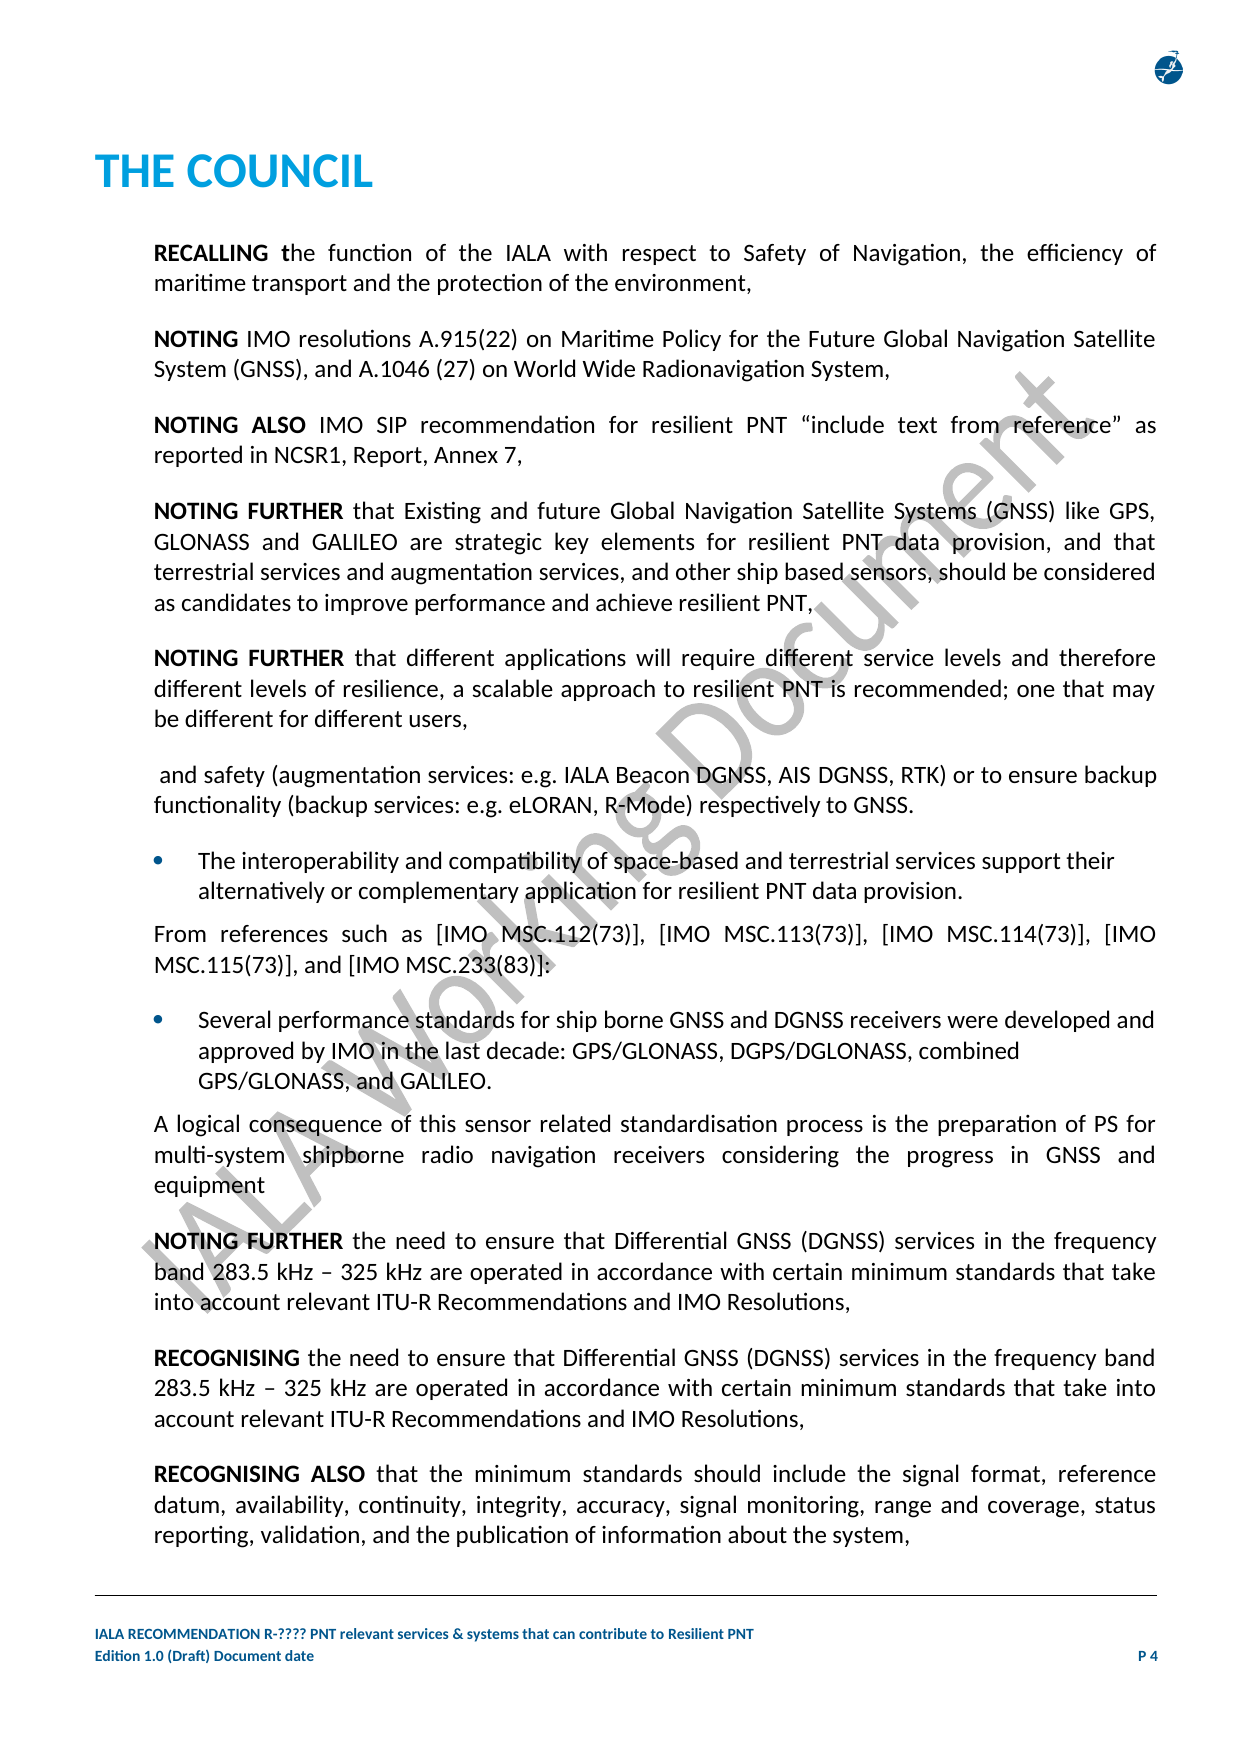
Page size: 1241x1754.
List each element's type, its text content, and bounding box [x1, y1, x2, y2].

text RECOGNISING the need to ensure that Differential GNSS (DGNSS) services in the frequency band 283.5 kHz – 325 kHz are operated in accordance with certain minimum standards that take into account relevant ITU-R Recommendations and IMO Resolutions, [153, 1342, 1157, 1433]
text THE COUNCIL [94, 138, 1157, 199]
text and safety (augmentation services: e.g. IALA Beacon DGNSS, AIS DGNSS, RTK) or to ensure backup functionality (backup services: e.g. eLORAN, R-Mode) respectively to GNSS. [153, 759, 1157, 820]
text NOTING IMO resolutions A.915(22) on Maritime Policy for the Future Global Navigation Satellite System (GNSS), and A.1046 (27) on World Wide Radionavigation System, [153, 323, 1157, 384]
text NOTING FURTHER that Existing and future Global Navigation Satellite Systems (GNSS) like GPS, GLONASS and GALILEO are strategic key elements for resilient PNT data provision, and that terrestrial services and augmentation services, and other ship based sensors, should be considered as candidates to improve performance and achieve resilient PNT, [153, 495, 1157, 617]
text From references such as [IMO MSC.112(73)], [IMO MSC.113(73)], [IMO MSC.114(73)], [IMO MSC.115(73)], and [IMO MSC.233(83)]: [153, 918, 1157, 979]
text The interoperability and compatibility of space-based and terrestrial services support their alternatively or complementary application for resilient PNT data provision. [153, 845, 1157, 906]
text RECOGNISING ALSO that the minimum standards should include the signal format, reference datum, availability, continuity, integrity, accuracy, signal monitoring, range and coverage, status reporting, validation, and the publication of information about the system, [153, 1458, 1157, 1550]
text RECALLING the function of the IALA with respect to Safety of Navigation, the efficiency of maritime transport and the protection of the environment, [153, 237, 1157, 298]
picture [1123, 0, 1241, 119]
text Several performance standards for ship borne GNSS and DGNSS receivers were developed and approved by IMO in the last decade: GPS/GLONASS, DGPS/DGLONASS, combined GPS/GLONASS, and GALILEO. [153, 1004, 1157, 1096]
text NOTING ALSO IMO SIP recommendation for resilient PNT “include text from reference” as reported in NCSR1, Report, Annex 7, [153, 409, 1157, 470]
text A logical consequence of this sensor related standardisation process is the preparation of PS for multi-system shipborne radio navigation receivers considering the progress in GNSS and equipment [153, 1108, 1157, 1200]
text NOTING FURTHER the need to ensure that Differential GNSS (DGNSS) services in the frequency band 283.5 kHz – 325 kHz are operated in accordance with certain minimum standards that take into account relevant ITU-R Recommendations and IMO Resolutions, [153, 1225, 1157, 1317]
text NOTING FURTHER that different applications will require different service levels and therefore different levels of resilience, a scalable approach to resilient PNT is recommended; one that may be different for different users, [153, 642, 1157, 734]
